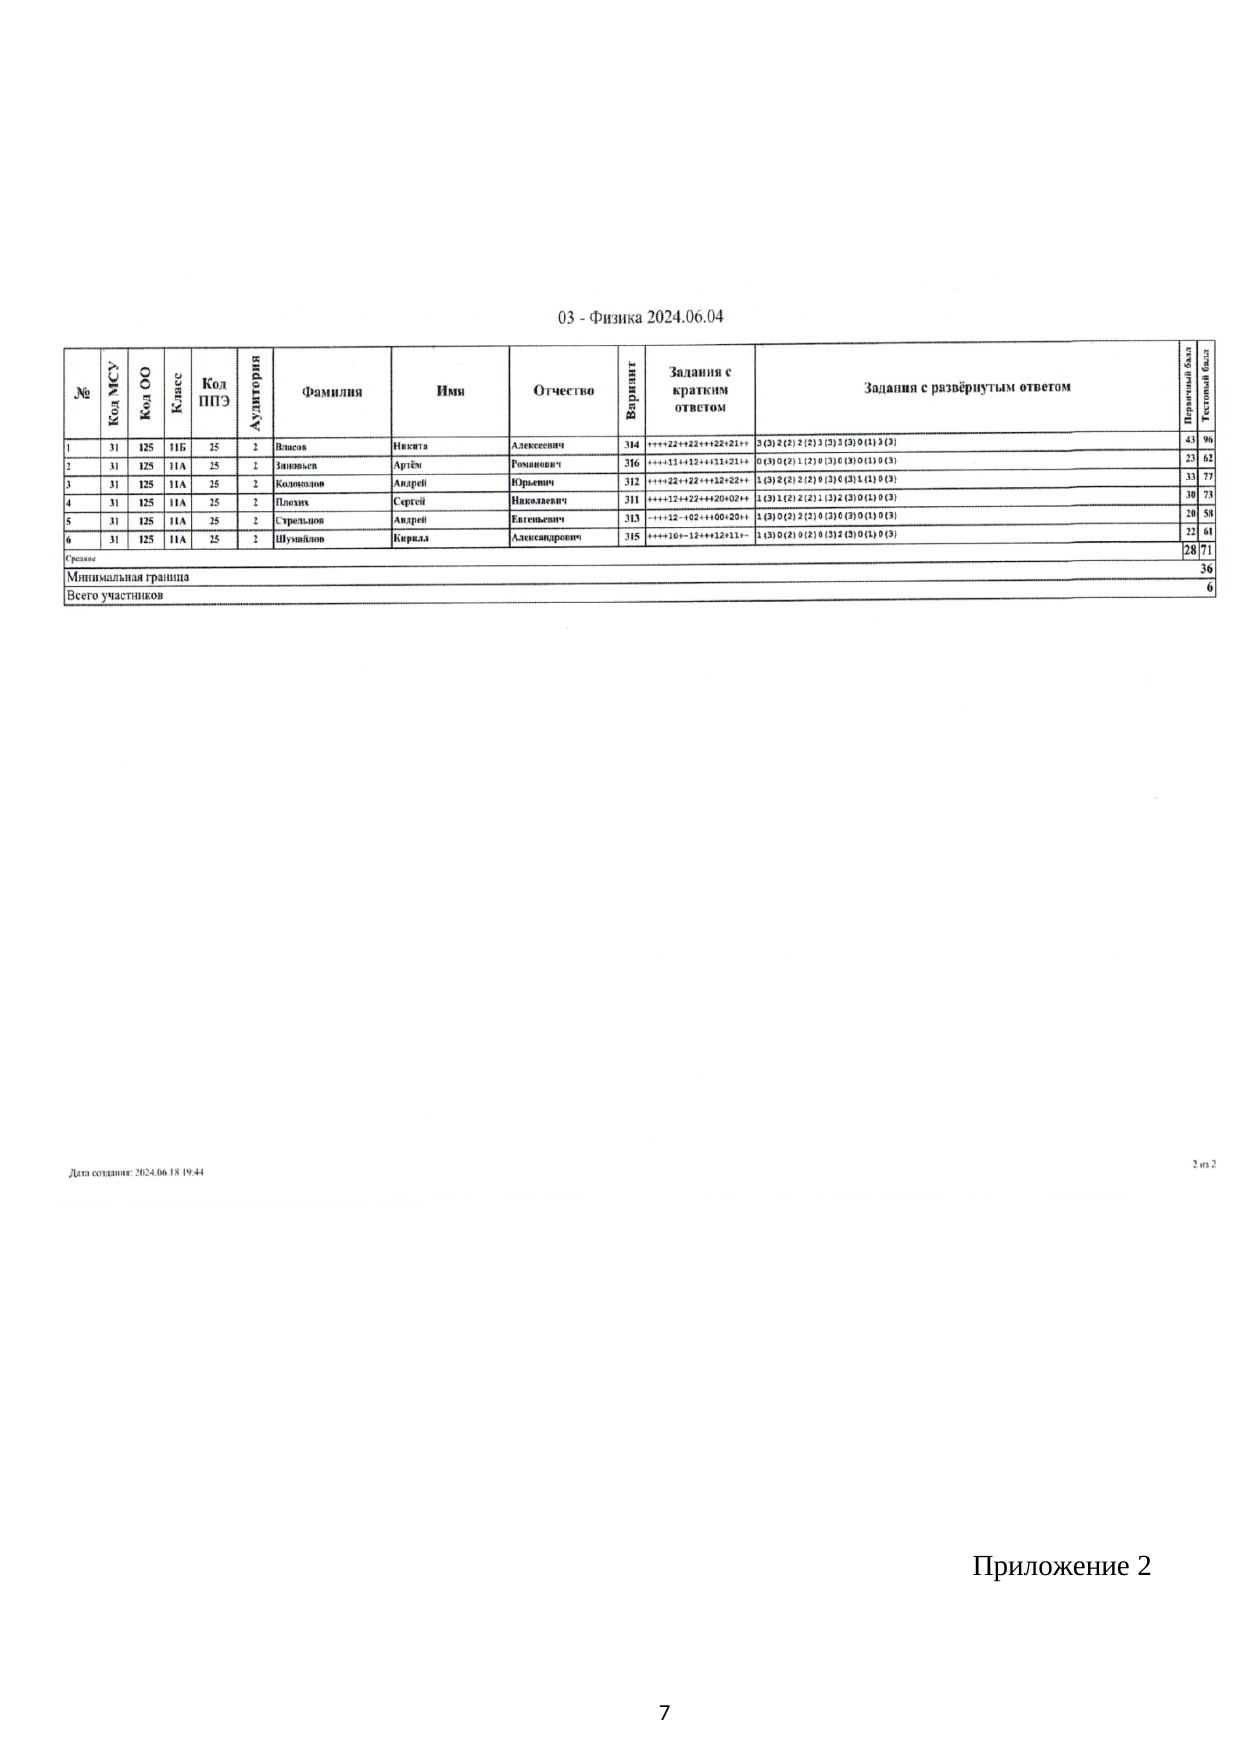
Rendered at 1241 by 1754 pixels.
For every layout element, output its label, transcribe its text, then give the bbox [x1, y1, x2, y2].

text Приложение 2 [177, 1548, 1152, 1582]
picture [54, 276, 1241, 1208]
